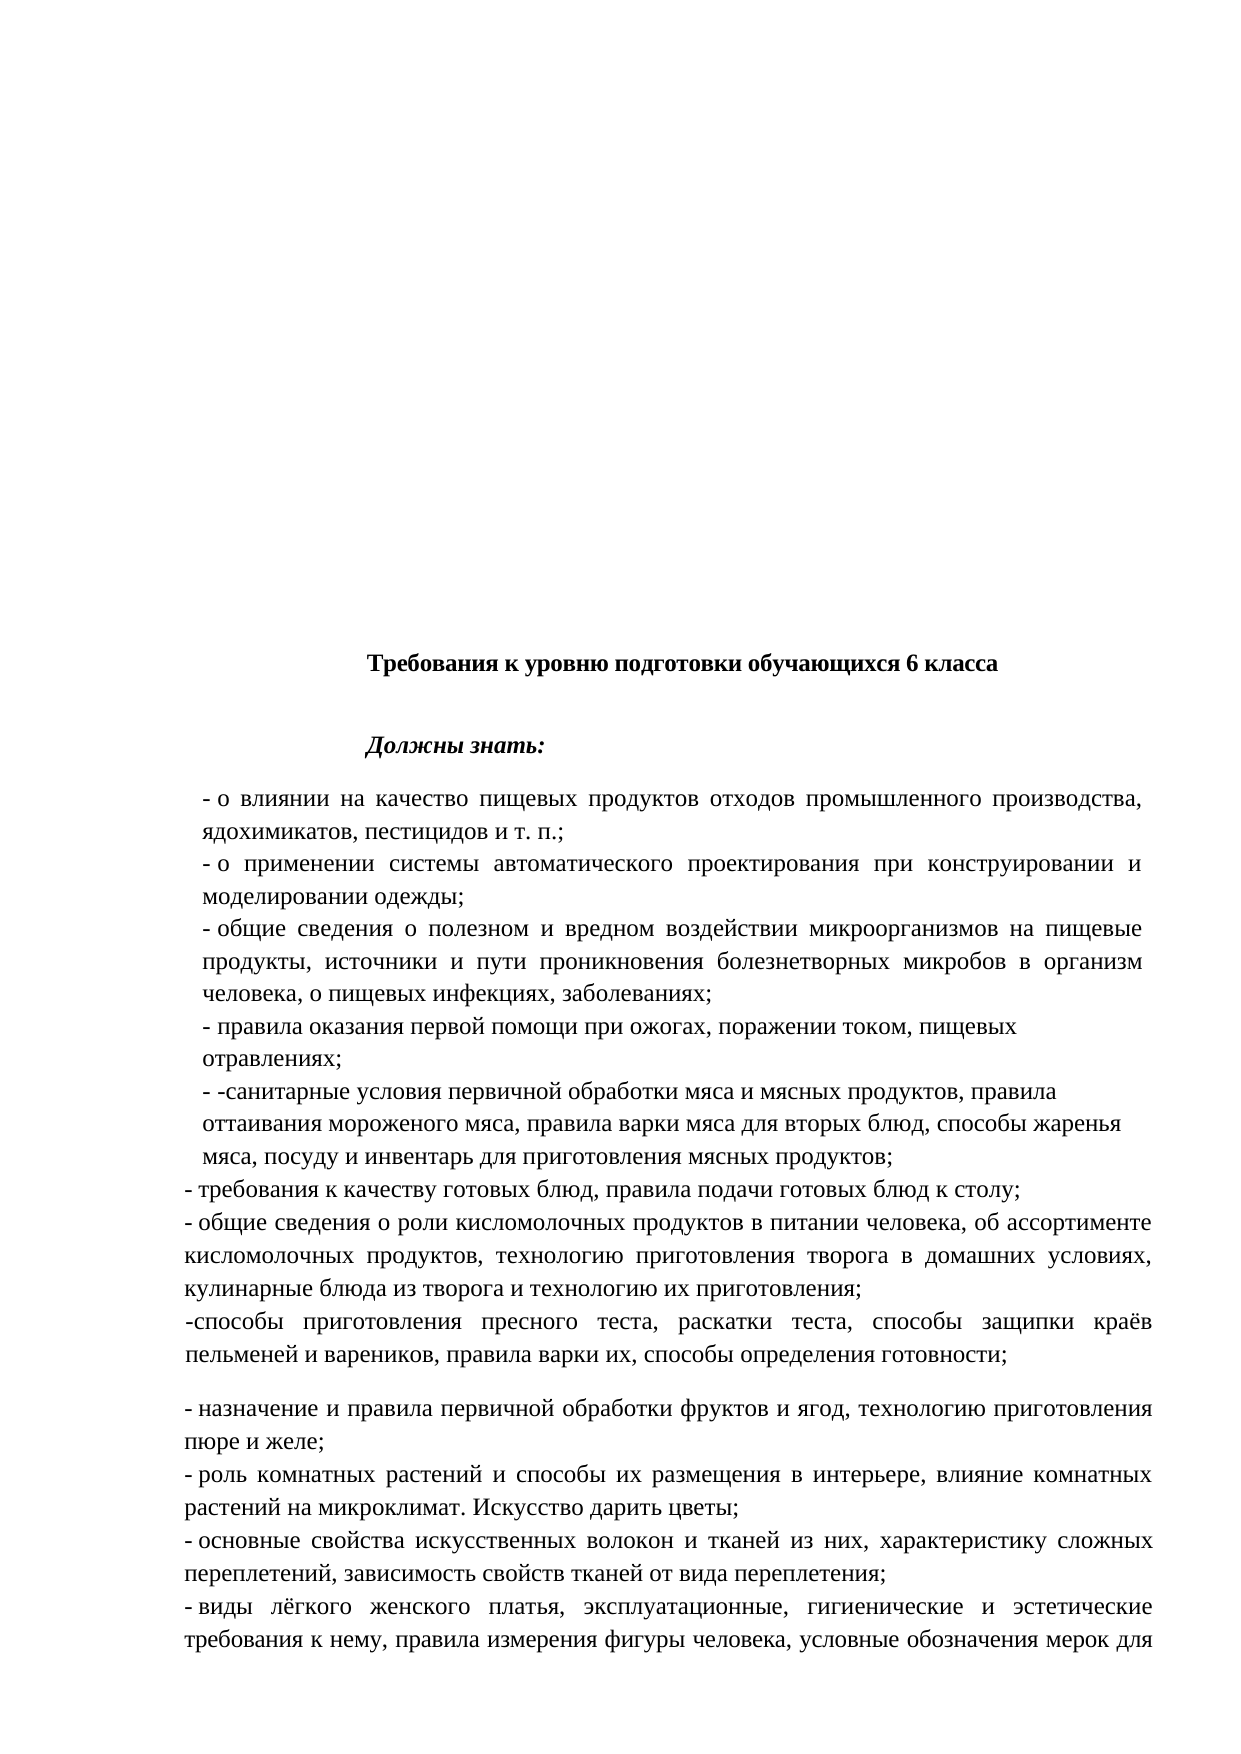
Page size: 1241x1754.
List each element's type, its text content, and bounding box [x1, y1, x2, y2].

list правила оказания первой помощи при ожогах, поражении током, пищевых отравлениях; [202, 1008, 1157, 1073]
list -санитарные условия первичной обработки мяса и мясных продуктов, правила оттаивания мороженого мяса, правила варки мяса для вторых блюд, способы жаренья мяса, посуду и инвентарь для приготовления мясных продуктов; [202, 1073, 1157, 1171]
list роль комнатных растений и способы их размещения в интерьере, влияние комнатных растений на микроклимат. Искусство дарить цветы; [184, 1456, 1154, 1522]
list о применении системы автоматического проектирования при конструировании и моделировании одежды; [202, 846, 1142, 911]
list основные свойства искусственных волокон и тканей из них, характеристику сложных переплетений, зависимость свойств тканей от вида переплетения; [184, 1522, 1154, 1588]
text Должны знать: [206, 727, 1019, 760]
list требования к качеству готовых блюд, правила подачи готовых блюд к столу; [184, 1171, 1157, 1204]
list назначение и правила первичной обработки фруктов и ягод, технологию приготовления пюре и желе; [184, 1390, 1154, 1456]
list о влиянии на качество пищевых продуктов отходов промышленного производства, ядохимикатов, пестицидов и т. п.; [202, 781, 1143, 846]
text -способы приготовления пресного теста, раскатки теста, способы защипки краёв пельменей и вареников, правила варки их, способы определения готовности; [185, 1303, 1153, 1369]
list общие сведения о роли кисломолочных продуктов в питании человека, об ассортименте кисломолочных продуктов, технологию приготовления творога в домашних условиях, кулинарные блюда из творога и технологию их приготовления; [184, 1204, 1153, 1303]
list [184, 1588, 1154, 1654]
list общие сведения о полезном и вредном воздействии микроорганизмов на пищевые продукты, источники и пути проникновения болезнетворных микробов в организм человека, о пищевых инфекциях, заболеваниях; [202, 911, 1144, 1008]
text Требования к уровню подготовки обучающихся 6 класса [206, 645, 1019, 677]
